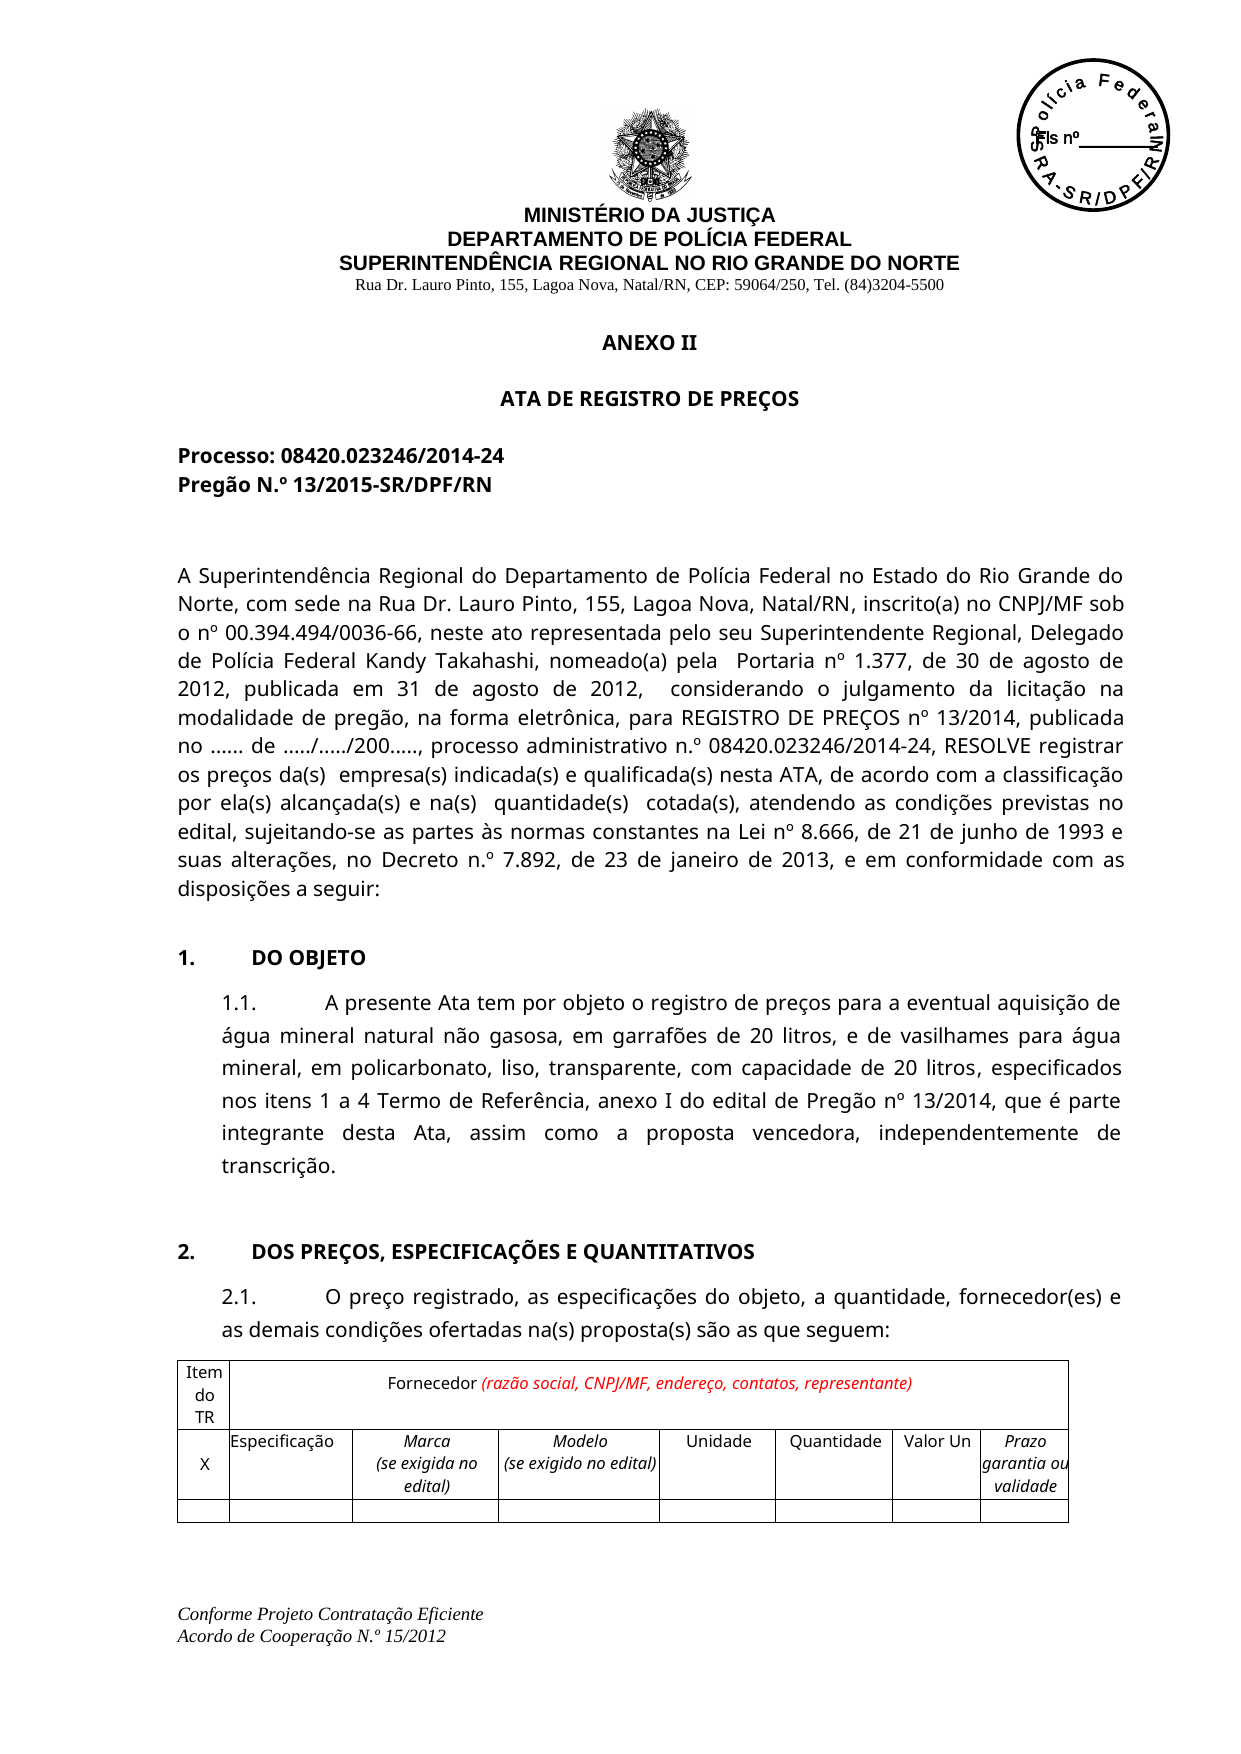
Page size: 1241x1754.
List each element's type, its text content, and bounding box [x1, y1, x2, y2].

text ANEXO II [177, 328, 1122, 356]
table_cell Quantidade [776, 1430, 892, 1499]
table_cell X [178, 1430, 229, 1499]
list DO OBJETO [177, 943, 1122, 971]
text Processo: 08420.023246/2014-24 [177, 441, 1125, 470]
table_cell [499, 1500, 659, 1522]
table_header Item do TR [178, 1361, 229, 1429]
table_cell Especificação [230, 1430, 352, 1499]
list DOS PREÇOS, ESPECIFICAÇÕES E QUANTITATIVOS [177, 1237, 1122, 1266]
table_cell [178, 1500, 229, 1522]
table_cell Unidade [660, 1430, 775, 1499]
text ATA DE REGISTRO DE PREÇOS [177, 384, 1122, 413]
table_cell [981, 1500, 1068, 1522]
text A Superintendência Regional do Departamento de Polícia Federal no Estado do Rio Grande do Norte, com sede na Rua Dr. Lauro Pinto, 155, Lagoa Nova, Natal/RN, inscrito(a) no CNPJ/MF sob o nº 00.394.494/0036-66, neste ato representada pelo seu Superintendente Regional, Delegado de Polícia Federal Kandy Takahashi, nomeado(a) pela Portaria nº 1.377, de 30 de agosto de 2012, publicada em 31 de agosto de 2012, considerando o julgamento da licitação na modalidade de pregão, na forma eletrônica, para REGISTRO DE PREÇOS nº 13/2014, publicada no ...... de ...../...../200....., processo administrativo n.º 08420.023246/2014-24, RESOLVE registrar os preços da(s) empresa(s) indicada(s) e qualificada(s) nesta ATA, de acordo com a classificação por ela(s) alcançada(s) e na(s) quantidade(s) cotada(s), atendendo as condições previstas no edital, sujeitando-se as partes às normas constantes na Lei nº 8.666, de 21 de junho de 1993 e suas alterações, no Decreto n.º 7.892, de 23 de janeiro de 2013, e em conformidade com as disposições a seguir: [177, 561, 1125, 902]
text Pregão N.º 13/2015-SR/DPF/RN [177, 470, 1125, 498]
table_cell [893, 1500, 980, 1522]
table_cell Prazo garantia ou validade [981, 1430, 1068, 1499]
picture [607, 107, 693, 203]
list O preço registrado, as especificações do objeto, a quantidade, fornecedor(es) e as demais condições ofertadas na(s) proposta(s) são as que seguem: [221, 1282, 1122, 1343]
table_cell [230, 1500, 352, 1522]
list A presente Ata tem por objeto o registro de preços para a eventual aquisição de água mineral natural não gasosa, em garrafões de 20 litros, e de vasilhames para água mineral, em policarbonato, liso, transparente, com capacidade de 20 litros, especificados nos itens 1 a 4 Termo de Referência, anexo I do edital de Pregão nº 13/2014, que é parte integrante desta Ata, assim como a proposta vencedora, independentemente de transcrição. [221, 988, 1122, 1179]
table_cell Valor Un [893, 1430, 980, 1499]
table_cell [660, 1500, 775, 1522]
table_cell Modelo (se exigido no edital) [499, 1430, 659, 1499]
table_header Fornecedor (razão social, CNPJ/MF, endereço, contatos, representante) [230, 1361, 1068, 1429]
table_cell [353, 1500, 498, 1522]
table_cell Marca (se exigida no edital) [353, 1430, 498, 1499]
table_cell [776, 1500, 892, 1522]
